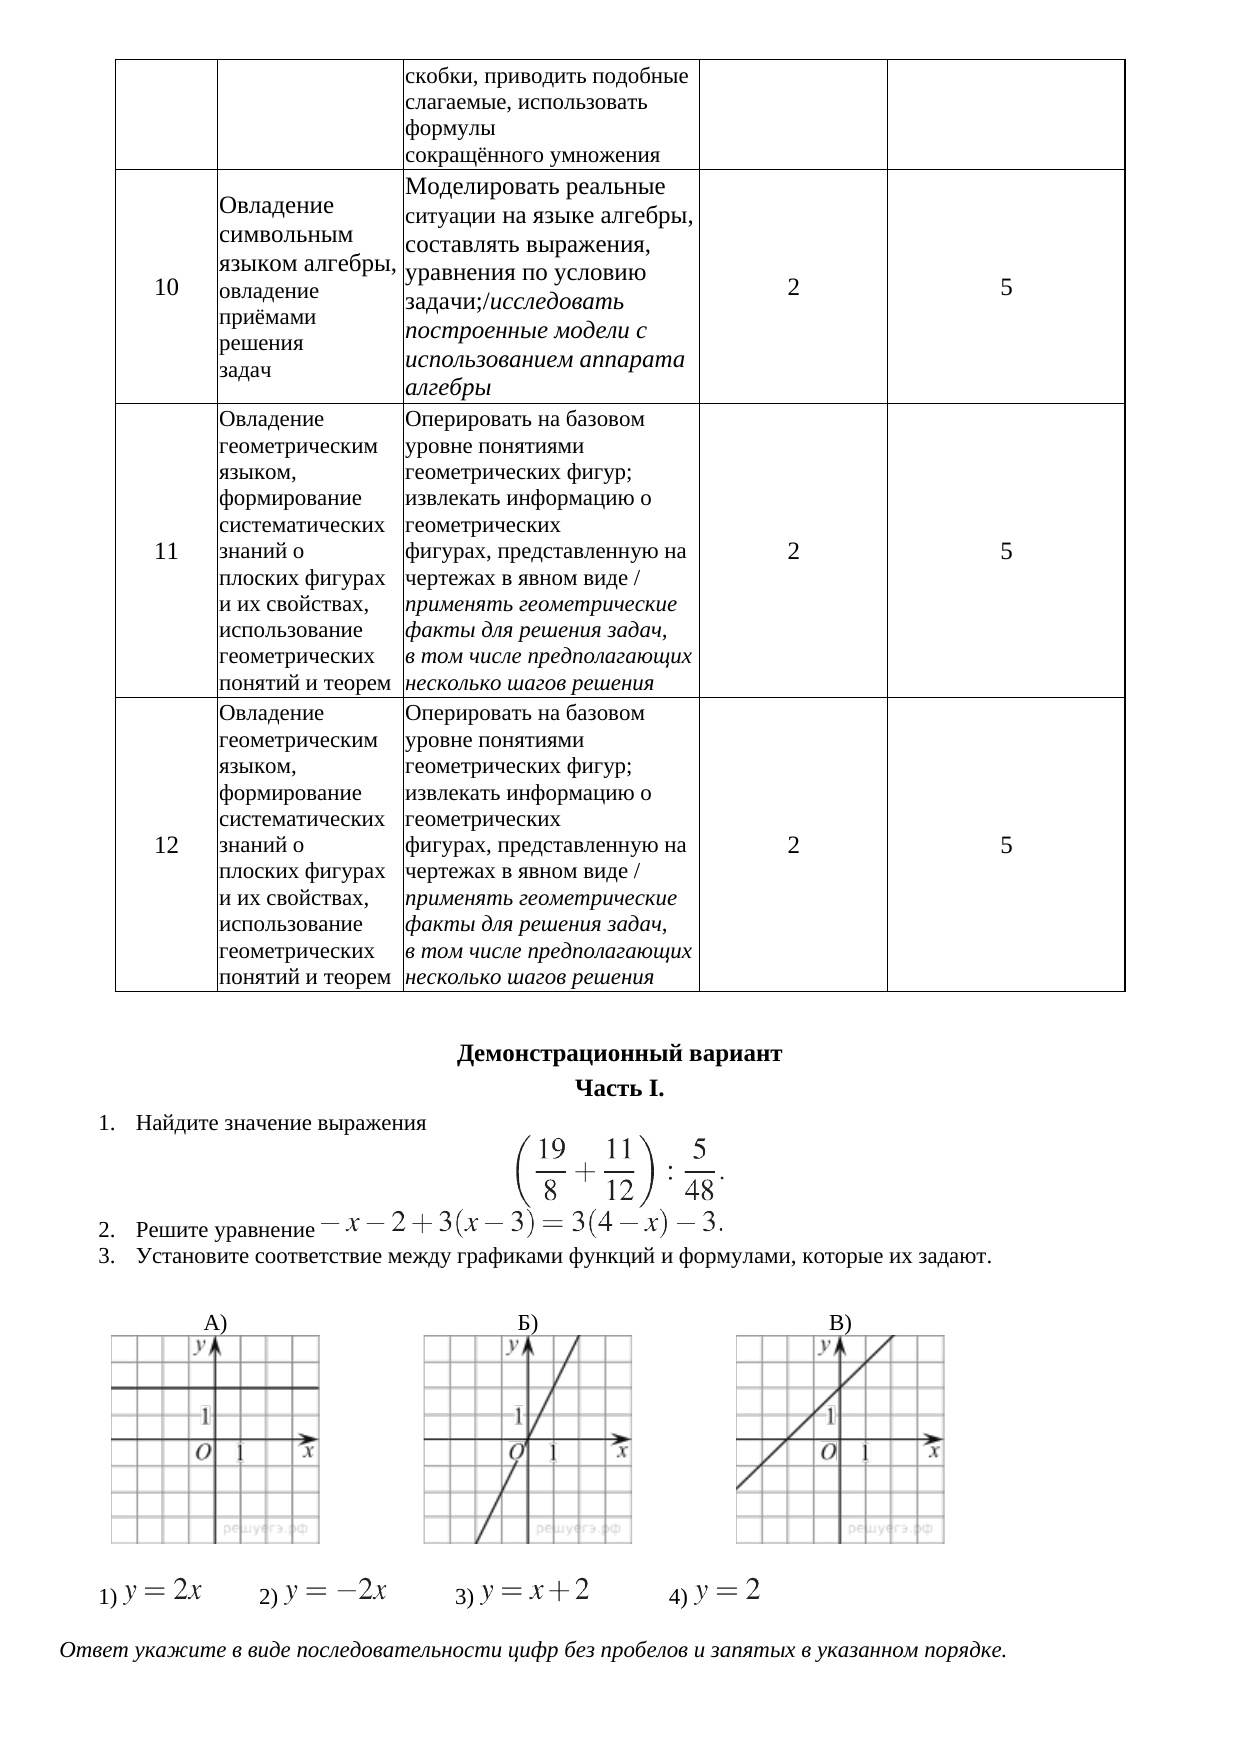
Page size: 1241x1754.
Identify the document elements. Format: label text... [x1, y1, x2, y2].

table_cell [404, 60, 699, 169]
table_cell 5 [888, 170, 1124, 403]
picture [283, 1575, 387, 1605]
table_cell Овладение символьным языком алгебры, овладение приёмами решения задач [218, 170, 403, 403]
table_cell Оперировать на базовом уровне понятиями геометрических фигур; извлекать информацию о геометрических фигурах, представленную на чертежах в явном виде / применять геометрические факты для решения задач, в том числе предполагающих несколько шагов решения [404, 698, 699, 991]
picture [111, 1335, 320, 1544]
table_cell Овладение геометрическим языком, формирование систематических знаний о плоских фигурах и их свойствах, использование геометрических понятий и теорем [218, 404, 403, 697]
table_cell 2 [700, 60, 887, 169]
list Найдите значение выражения [98, 1109, 1181, 1135]
table_cell 2 [700, 404, 887, 697]
picture [423, 1335, 633, 1544]
table_cell 5 [888, 404, 1124, 697]
list Установите соответствие между графиками функций и формулами, которые их задают. [98, 1242, 1181, 1269]
text Часть I. [59, 1073, 1180, 1102]
picture [736, 1335, 945, 1544]
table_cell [218, 60, 403, 169]
table_header А) [59, 1295, 372, 1549]
table_cell Овладение геометрическим языком, формирование систематических знаний о плоских фигурах и их свойствах, использование геометрических понятий и теорем [218, 698, 403, 991]
list Решите уравнение [98, 1207, 1181, 1242]
picture [479, 1575, 589, 1605]
table_header В) [684, 1295, 997, 1549]
table_header Б) [372, 1295, 684, 1549]
picture [122, 1575, 202, 1605]
text Демонстрационный вариант [59, 1038, 1180, 1067]
table_cell 10 [116, 170, 217, 403]
table_cell 5 [888, 698, 1124, 991]
picture [321, 1135, 724, 1238]
text Ответ укажите в виде последовательности цифр без пробелов и запятых в указанном порядке. [59, 1636, 1181, 1662]
table_cell Оперировать на базовом уровне понятиями геометрических фигур; извлекать информацию о геометрических фигурах, представленную на чертежах в явном виде / применять геометрические факты для решения задач, в том числе предполагающих несколько шагов решения [404, 404, 699, 697]
table_cell 2 [700, 698, 887, 991]
picture [693, 1575, 760, 1605]
table_cell 12 [116, 698, 217, 991]
table_cell 11 [116, 404, 217, 697]
table_cell 5 [888, 60, 1124, 169]
table_cell 9 [116, 60, 217, 169]
table_cell Моделировать реальные ситуации на языке алгебры, составлять выражения, уравнения по условию задачи;/исследовать построенные модели с использованием аппарата алгебры [404, 170, 699, 403]
table_cell 2 [700, 170, 887, 403]
